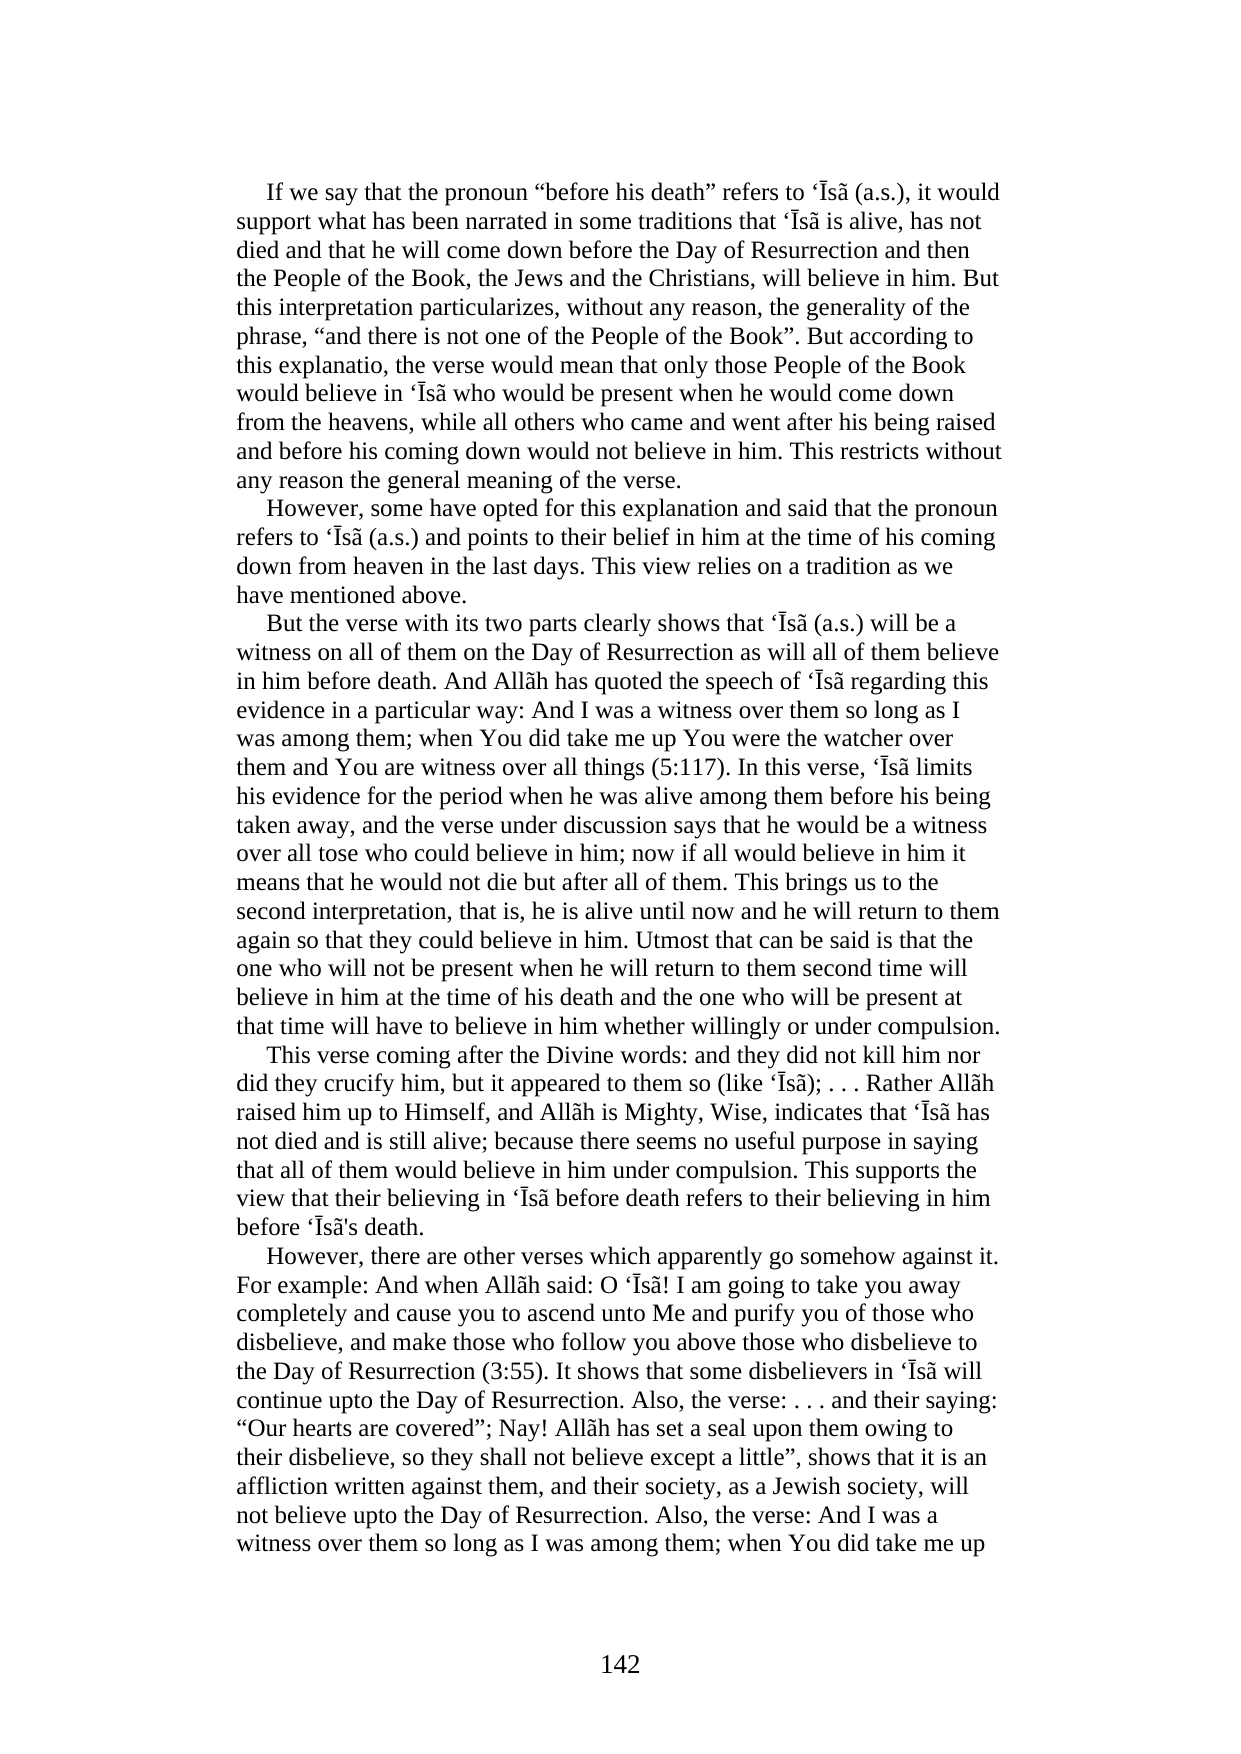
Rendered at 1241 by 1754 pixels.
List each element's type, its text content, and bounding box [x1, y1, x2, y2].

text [236, 1241, 1004, 1557]
text This verse coming after the Divine words: and they did not kill him nor did they crucify him, but it appeared to them so (like ‘Īsã); . . . Rather Allãh raised him up to Himself, and Allãh is Mighty, Wise, indicates that ‘Īsã has not died and is still alive; because there seems no useful purpose in saying that all of them would believe in him under compulsion. This supports the view that their believing in ‘Īsã before death refers to their believing in him before ‘Īsã's death. [236, 1040, 1004, 1241]
text However, some have opted for this explanation and said that the pronoun refers to ‘Īsã (a.s.) and points to their belief in him at the time of his coming down from heaven in the last days. This view relies on a tradition as we have mentioned above. [236, 493, 1004, 608]
text If we say that the pronoun “before his death” refers to ‘Īsã (a.s.), it would support what has been narrated in some traditions that ‘Īsã is alive, has not died and that he will come down before the Day of Resurrection and then the People of the Book, the Jews and the Christians, will believe in him. But this interpretation particularizes, without any reason, the generality of the phrase, “and there is not one of the People of the Book”. But according to this explanatio, the verse would mean that only those People of the Book would believe in ‘Īsã who would be present when he would come down from the heavens, while all others who came and went after his being raised and before his coming down would not believe in him. This restricts without any reason the general meaning of the verse. [236, 177, 1004, 493]
text But the verse with its two parts clearly shows that ‘Īsã (a.s.) will be a witness on all of them on the Day of Resurrection as will all of them believe in him before death. And Allãh has quoted the speech of ‘Īsã regarding this evidence in a particular way: And I was a witness over them so long as I was among them; when You did take me up You were the watcher over them and You are witness over all things (5:117). In this verse, ‘Īsã limits his evidence for the period when he was alive among them before his being taken away, and the verse under discussion says that he would be a witness over all tose who could believe in him; now if all would believe in him it means that he would not die but after all of them. This brings us to the second interpretation, that is, he is alive until now and he will return to them again so that they could believe in him. Utmost that can be said is that the one who will not be present when he will return to them second time will believe in him at the time of his death and the one who will be present at that time will have to believe in him whether willingly or under compulsion. [236, 608, 1004, 1040]
